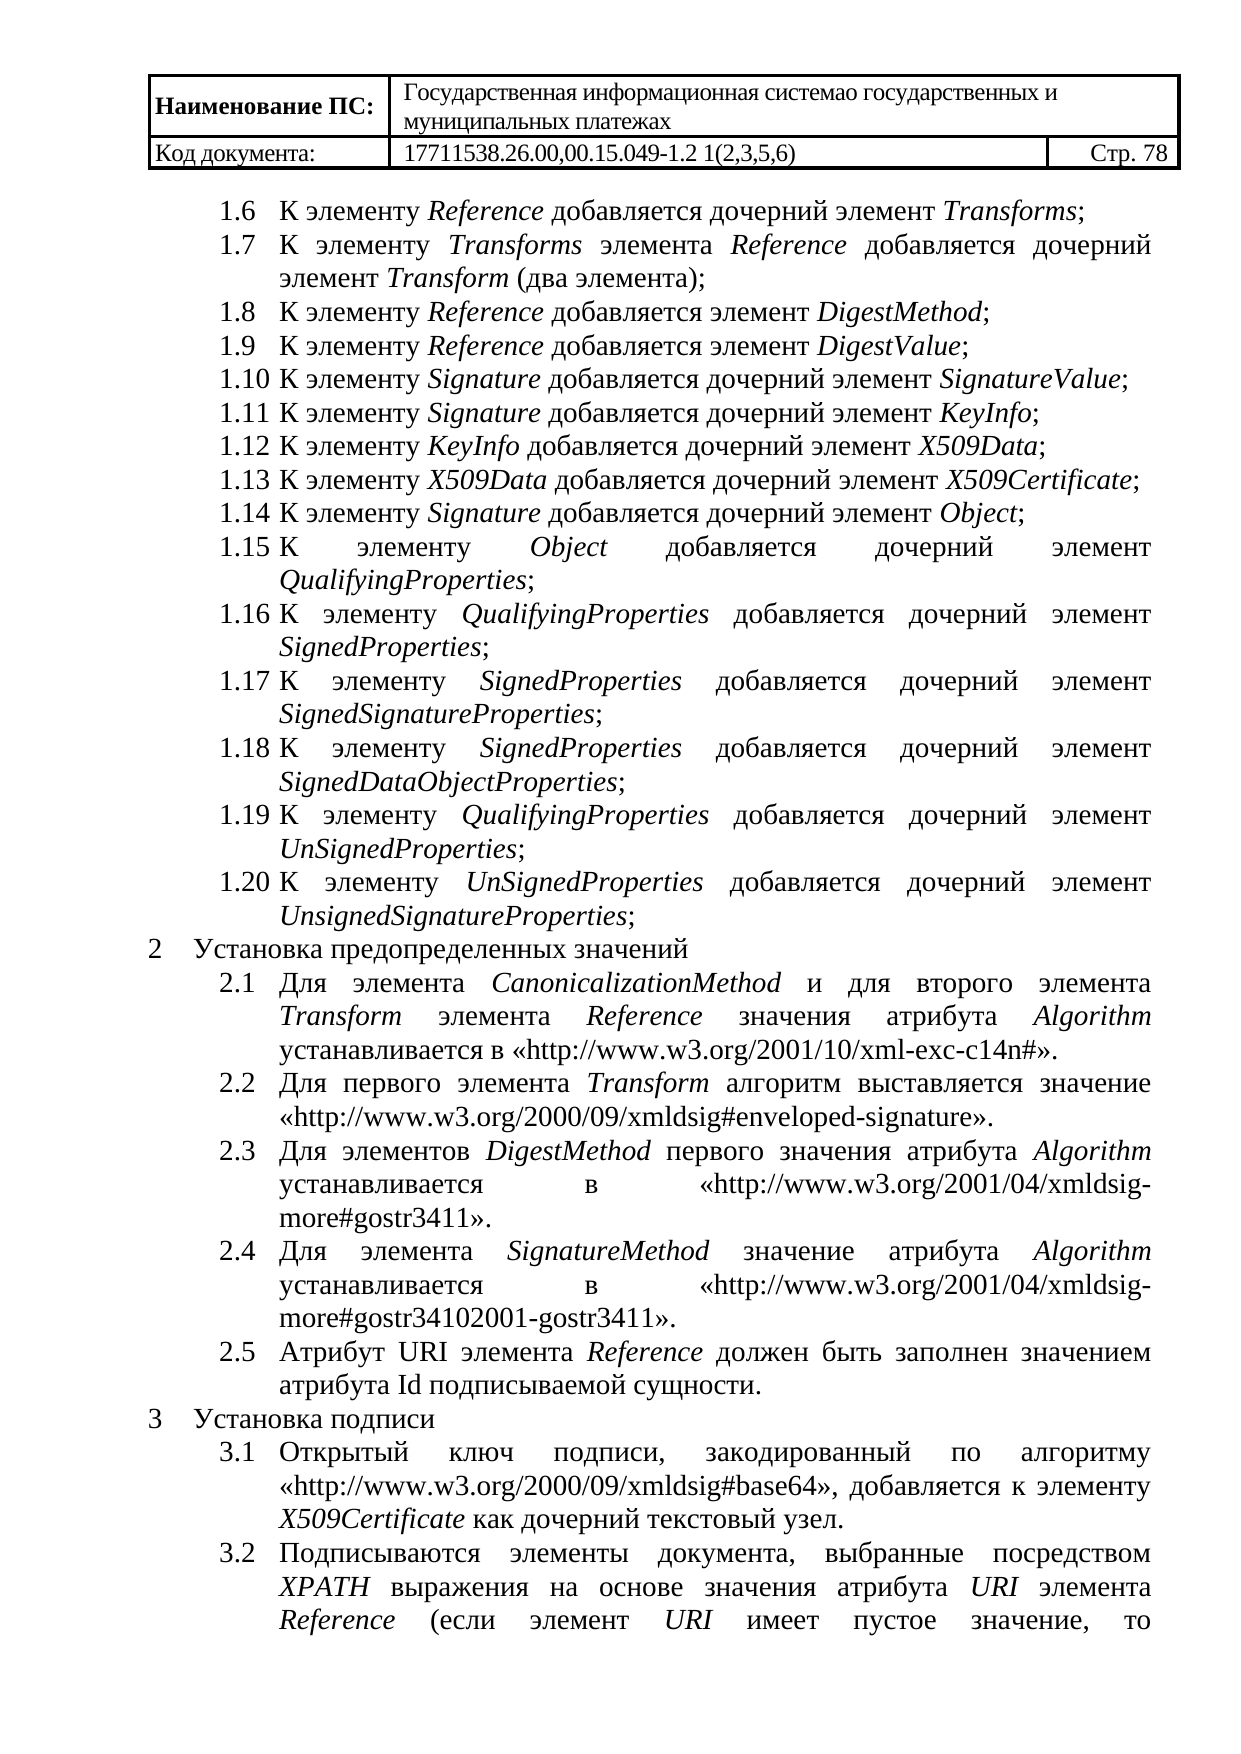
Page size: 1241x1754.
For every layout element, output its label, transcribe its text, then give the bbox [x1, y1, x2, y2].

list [219, 1535, 1152, 1636]
list Открытый ключ подписи, закодированный по алгоритму «http://www.w3.org/2000/09/xmldsig#base64», добавляется к элементу X509Certificate как дочерний текстовый узел. [219, 1434, 1152, 1535]
list К элементу KeyInfo добавляется дочерний элемент X509Data; [219, 428, 1152, 462]
list Атрибут URI элемента Reference должен быть заполнен значением атрибута Id подписываемой сущности. [219, 1334, 1152, 1401]
list К элементу Signature добавляется дочерний элемент SignatureValue; [219, 361, 1152, 395]
list Установка предопределенных значений [148, 931, 1152, 965]
list К элементу Reference добавляется дочерний элемент Transforms; [219, 193, 1152, 227]
list Для элемента CanonicalizationMethod и для второго элемента Transform элемента Reference значения атрибута Algorithm устанавливается в «http://www.w3.org/2001/10/xml-exc-c14n#». [219, 965, 1152, 1066]
list К элементу Reference добавляется элемент DigestValue; [219, 328, 1152, 361]
list К элементу Signature добавляется дочерний элемент Object; [219, 495, 1152, 529]
list К элементу QualifyingProperties добавляется дочерний элемент SignedProperties; [219, 596, 1152, 663]
list Для элементов DigestMethod первого значения атрибута Algorithm устанавливается в «http://www.w3.org/2001/04/xmldsig-more#gostr3411». [219, 1133, 1152, 1233]
list К элементу X509Data добавляется дочерний элемент X509Certificate; [219, 462, 1152, 495]
list К элементу SignedProperties добавляется дочерний элемент SignedSignatureProperties; [219, 663, 1152, 730]
list К элементу Object добавляется дочерний элемент QualifyingProperties; [219, 529, 1152, 596]
list К элементу UnSignedProperties добавляется дочерний элемент UnsignedSignatureProperties; [219, 864, 1152, 931]
list К элементу Signature добавляется дочерний элемент KeyInfo; [219, 395, 1152, 428]
list Для элемента SignatureMethod значение атрибута Algorithm устанавливается в «http://www.w3.org/2001/04/xmldsig-more#gostr34102001-gostr3411». [219, 1233, 1152, 1334]
list Для первого элемента Transform алгоритм выставляется значение «http://www.w3.org/2000/09/xmldsig#enveloped-signature». [219, 1066, 1152, 1133]
list К элементу Transforms элемента Reference добавляется дочерний элемент Transform (два элемента); [219, 227, 1152, 294]
list К элементу SignedProperties добавляется дочерний элемент SignedDataObjectProperties; [219, 730, 1152, 797]
list К элементу Reference добавляется элемент DigestMethod; [219, 294, 1152, 328]
list Установка подписи [148, 1401, 1152, 1434]
list К элементу QualifyingProperties добавляется дочерний элемент UnSignedProperties; [219, 797, 1152, 864]
